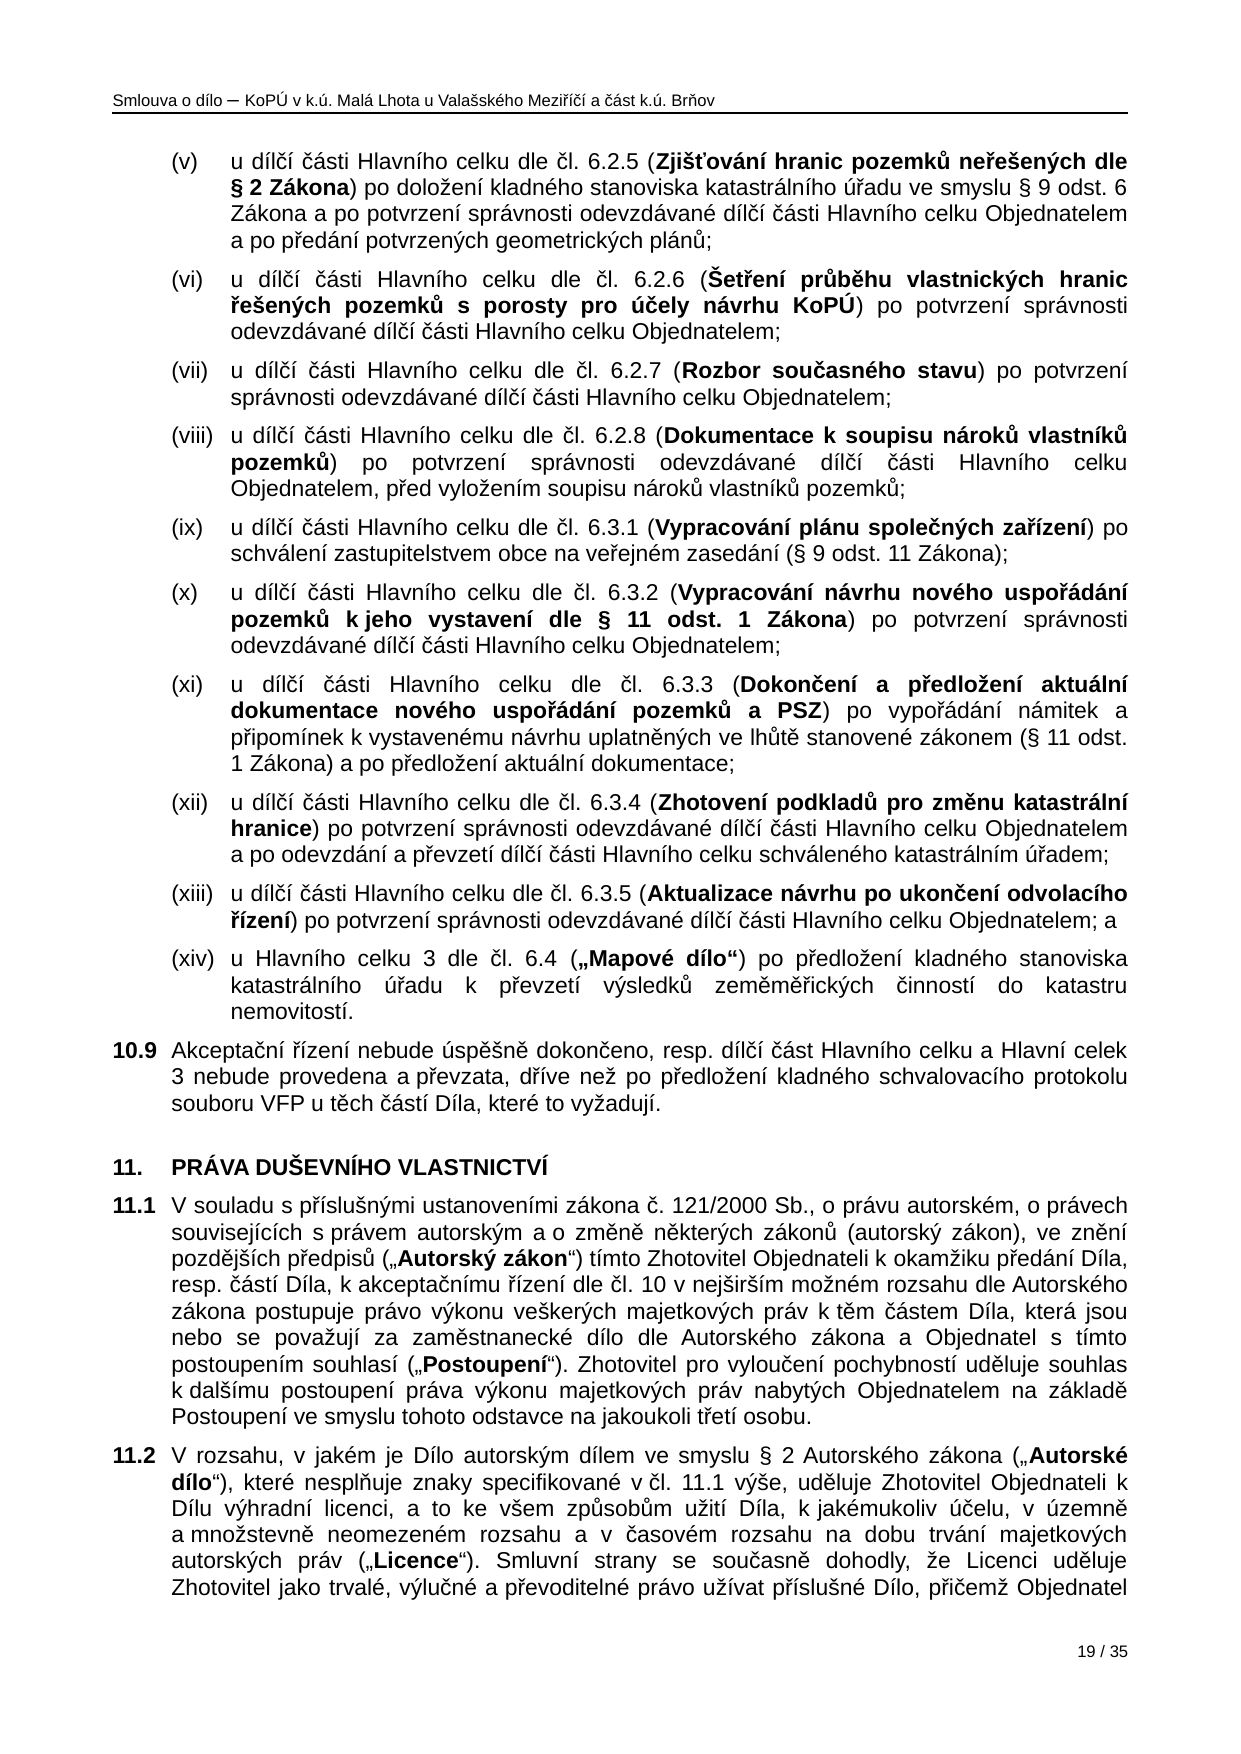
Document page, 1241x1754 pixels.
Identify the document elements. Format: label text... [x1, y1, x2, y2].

list u dílčí části Hlavního celku dle čl. 6.3.3 (Dokončení a předložení aktuální dokumentace nového uspořádání pozemků a PSZ) po vypořádání námitek a připomínek k vystavenému návrhu uplatněných ve lhůtě stanovené zákonem (§ 11 odst. 1 Zákona) a po předložení aktuální dokumentace; [171, 671, 1128, 776]
list u dílčí části Hlavního celku dle čl. 6.2.8 (Dokumentace k soupisu nároků vlastníků pozemků) po potvrzení správnosti odevzdávané dílčí části Hlavního celku Objednatelem, před vyložením soupisu nároků vlastníků pozemků; [171, 422, 1128, 501]
list u dílčí části Hlavního celku dle čl. 6.3.5 (Aktualizace návrhu po ukončení odvolacího řízení) po potvrzení správnosti odevzdávané dílčí části Hlavního celku Objednatelem; a [171, 880, 1128, 933]
text V souladu s příslušnými ustanoveními zákona č. 121/2000 Sb., o právu autorském, o právech souvisejících s právem autorským a o změně některých zákonů (autorský zákon), ve znění pozdějších předpisů („Autorský zákon“) tímto Zhotovitel Objednateli k okamžiku předání Díla, resp. částí Díla, k akceptačnímu řízení dle čl. 10 v nejširším možném rozsahu dle Autorského zákona postupuje právo výkonu veškerých majetkových práv k těm částem Díla, která jsou nebo se považují za zaměstnanecké dílo dle Autorského zákona a Objednatel s tímto postoupením souhlasí („Postoupení“). Zhotovitel pro vyloučení pochybností uděluje souhlas k dalšímu postoupení práva výkonu majetkových práv nabytých Objednatelem na základě Postoupení ve smyslu tohoto odstavce na jakoukoli třetí osobu. [112, 1192, 1128, 1429]
text Akceptační řízení nebude úspěšně dokončeno, resp. dílčí část Hlavního celku a Hlavní celek 3 nebude provedena a převzata, dříve než po předložení kladného schvalovacího protokolu souboru VFP u těch částí Díla, které to vyžadují. [112, 1037, 1128, 1116]
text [112, 1442, 1128, 1600]
list u dílčí části Hlavního celku dle čl. 6.3.1 (Vypracování plánu společných zařízení) po schválení zastupitelstvem obce na veřejném zasedání (§ 9 odst. 11 Zákona); [171, 514, 1128, 567]
list u dílčí části Hlavního celku dle čl. 6.2.7 (Rozbor současného stavu) po potvrzení správnosti odevzdávané dílčí části Hlavního celku Objednatelem; [171, 357, 1128, 410]
list u dílčí části Hlavního celku dle čl. 6.2.6 (Šetření průběhu vlastnických hranic řešených pozemků s porosty pro účely návrhu KoPÚ) po potvrzení správnosti odevzdávané dílčí části Hlavního celku Objednatelem; [171, 266, 1128, 345]
list u dílčí části Hlavního celku dle čl. 6.3.2 (Vypracování návrhu nového uspořádání pozemků k jeho vystavení dle § 11 odst. 1 Zákona) po potvrzení správnosti odevzdávané dílčí části Hlavního celku Objednatelem; [171, 579, 1128, 658]
text Práva duševního vlastnictví [112, 1153, 1128, 1180]
list u Hlavního celku 3 dle čl. 6.4 („Mapové dílo“) po předložení kladného stanoviska katastrálního úřadu k převzetí výsledků zeměměřických činností do katastru nemovitostí. [171, 945, 1128, 1024]
list u dílčí části Hlavního celku dle čl. 6.3.4 (Zhotovení podkladů pro změnu katastrální hranice) po potvrzení správnosti odevzdávané dílčí části Hlavního celku Objednatelem a po odevzdání a převzetí dílčí části Hlavního celku schváleného katastrálním úřadem; [171, 789, 1128, 868]
list u dílčí části Hlavního celku dle čl. 6.2.5 (Zjišťování hranic pozemků neřešených dle § 2 Zákona) po doložení kladného stanoviska katastrálního úřadu ve smyslu § 9 odst. 6 Zákona a po potvrzení správnosti odevzdávané dílčí části Hlavního celku Objednatelem a po předání potvrzených geometrických plánů; [171, 148, 1128, 253]
